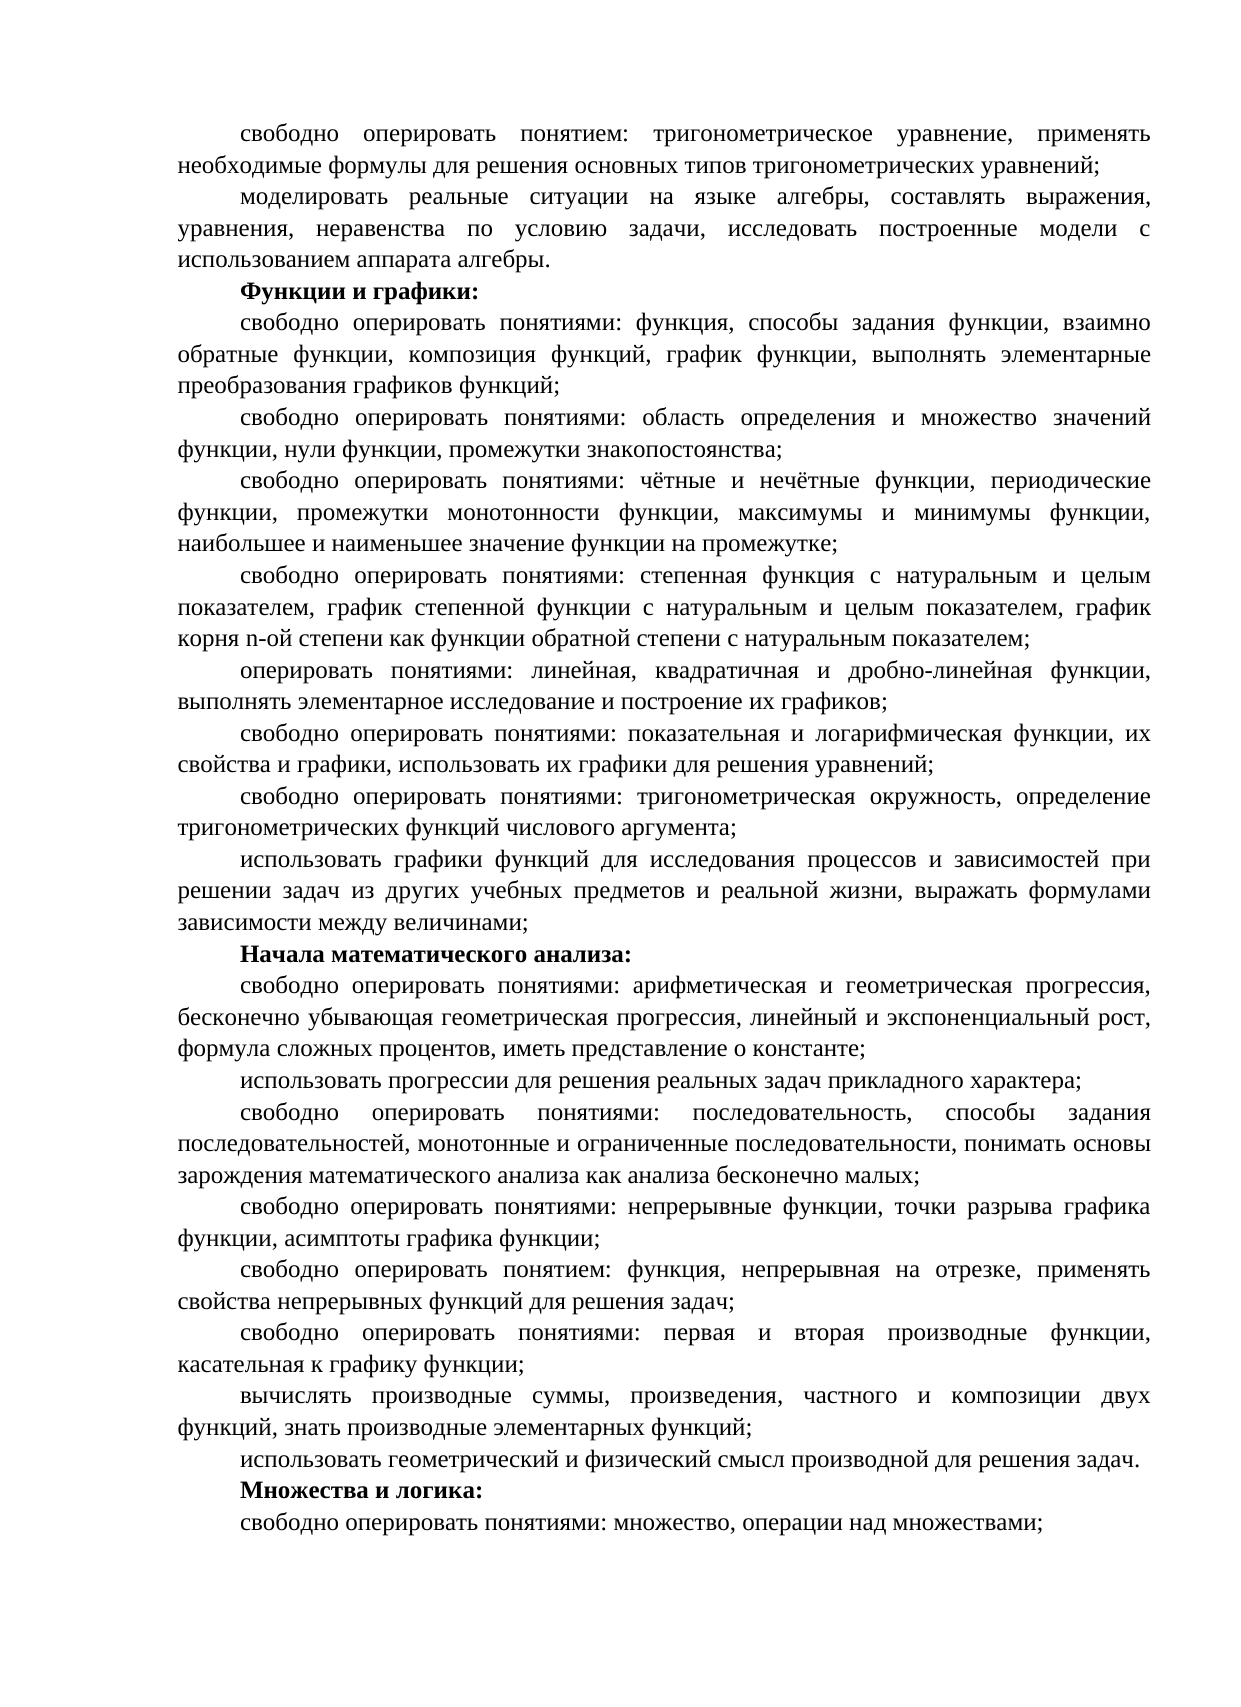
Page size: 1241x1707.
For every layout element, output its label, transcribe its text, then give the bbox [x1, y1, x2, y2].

text свободно оперировать понятиями: показательная и логарифмическая функции, их свойства и графики, использовать их графики для решения уравнений; [177, 718, 1152, 778]
text свободно оперировать понятиями: функция, способы задания функции, взаимно обратные функции, композиция функций, график функции, выполнять элементарные преобразования графиков функций; [177, 307, 1152, 399]
text свободно оперировать понятиями: первая и вторая производные функции, касательная к графику функции; [177, 1317, 1152, 1378]
text использовать графики функций для исследования процессов и зависимостей при решении задач из других учебных предметов и реальной жизни, выражать формулами зависимости между величинами; [177, 844, 1152, 936]
text вычислять производные суммы, произведения, частного и композиции двух функций, знать производные элементарных функций; [177, 1381, 1152, 1441]
text свободно оперировать понятиями: последовательность, способы задания последовательностей, монотонные и ограниченные последовательности, понимать основы зарождения математического анализа как анализа бесконечно малых; [177, 1097, 1152, 1188]
text свободно оперировать понятиями: непрерывные функции, точки разрыва графика функции, асимптоты графика функции; [177, 1191, 1152, 1252]
text Функции и графики: [177, 276, 1152, 305]
text свободно оперировать понятиями: множество, операции над множествами; [177, 1507, 1152, 1536]
text использовать геометрический и физический смысл производной для решения задач. [177, 1444, 1152, 1472]
text свободно оперировать понятием: тригонометрическое уравнение, применять необходимые формулы для решения основных типов тригонометрических уравнений; [177, 118, 1152, 178]
text свободно оперировать понятиями: степенная функция с натуральным и целым показателем, график степенной функции с натуральным и целым показателем, график корня n-ой степени как функции обратной степени с натуральным показателем; [177, 560, 1152, 652]
text оперировать понятиями: линейная, квадратичная и дробно-линейная функции, выполнять элементарное исследование и построение их графиков; [177, 655, 1152, 715]
text использовать прогрессии для решения реальных задач прикладного характера; [177, 1065, 1152, 1094]
text свободно оперировать понятиями: область определения и множество значений функции, нули функции, промежутки знакопостоянства; [177, 402, 1152, 462]
text свободно оперировать понятиями: арифметическая и геометрическая прогрессия, бесконечно убывающая геометрическая прогрессия, линейный и экспоненциальный рост, формула сложных процентов, иметь представление о константе; [177, 970, 1152, 1062]
text свободно оперировать понятиями: чётные и нечётные функции, периодические функции, промежутки монотонности функции, максимумы и минимумы функции, наибольшее и наименьшее значение функции на промежутке; [177, 465, 1152, 557]
text Начала математического анализа: [177, 939, 1152, 967]
text моделировать реальные ситуации на языке алгебры, составлять выражения, уравнения, неравенства по условию задачи, исследовать построенные модели с использованием аппарата алгебры. [177, 181, 1152, 273]
text свободно оперировать понятиями: тригонометрическая окружность, определение тригонометрических функций числового аргумента; [177, 781, 1152, 841]
text свободно оперировать понятием: функция, непрерывная на отрезке, применять свойства непрерывных функций для решения задач; [177, 1254, 1152, 1315]
text Множества и логика: [177, 1475, 1152, 1504]
